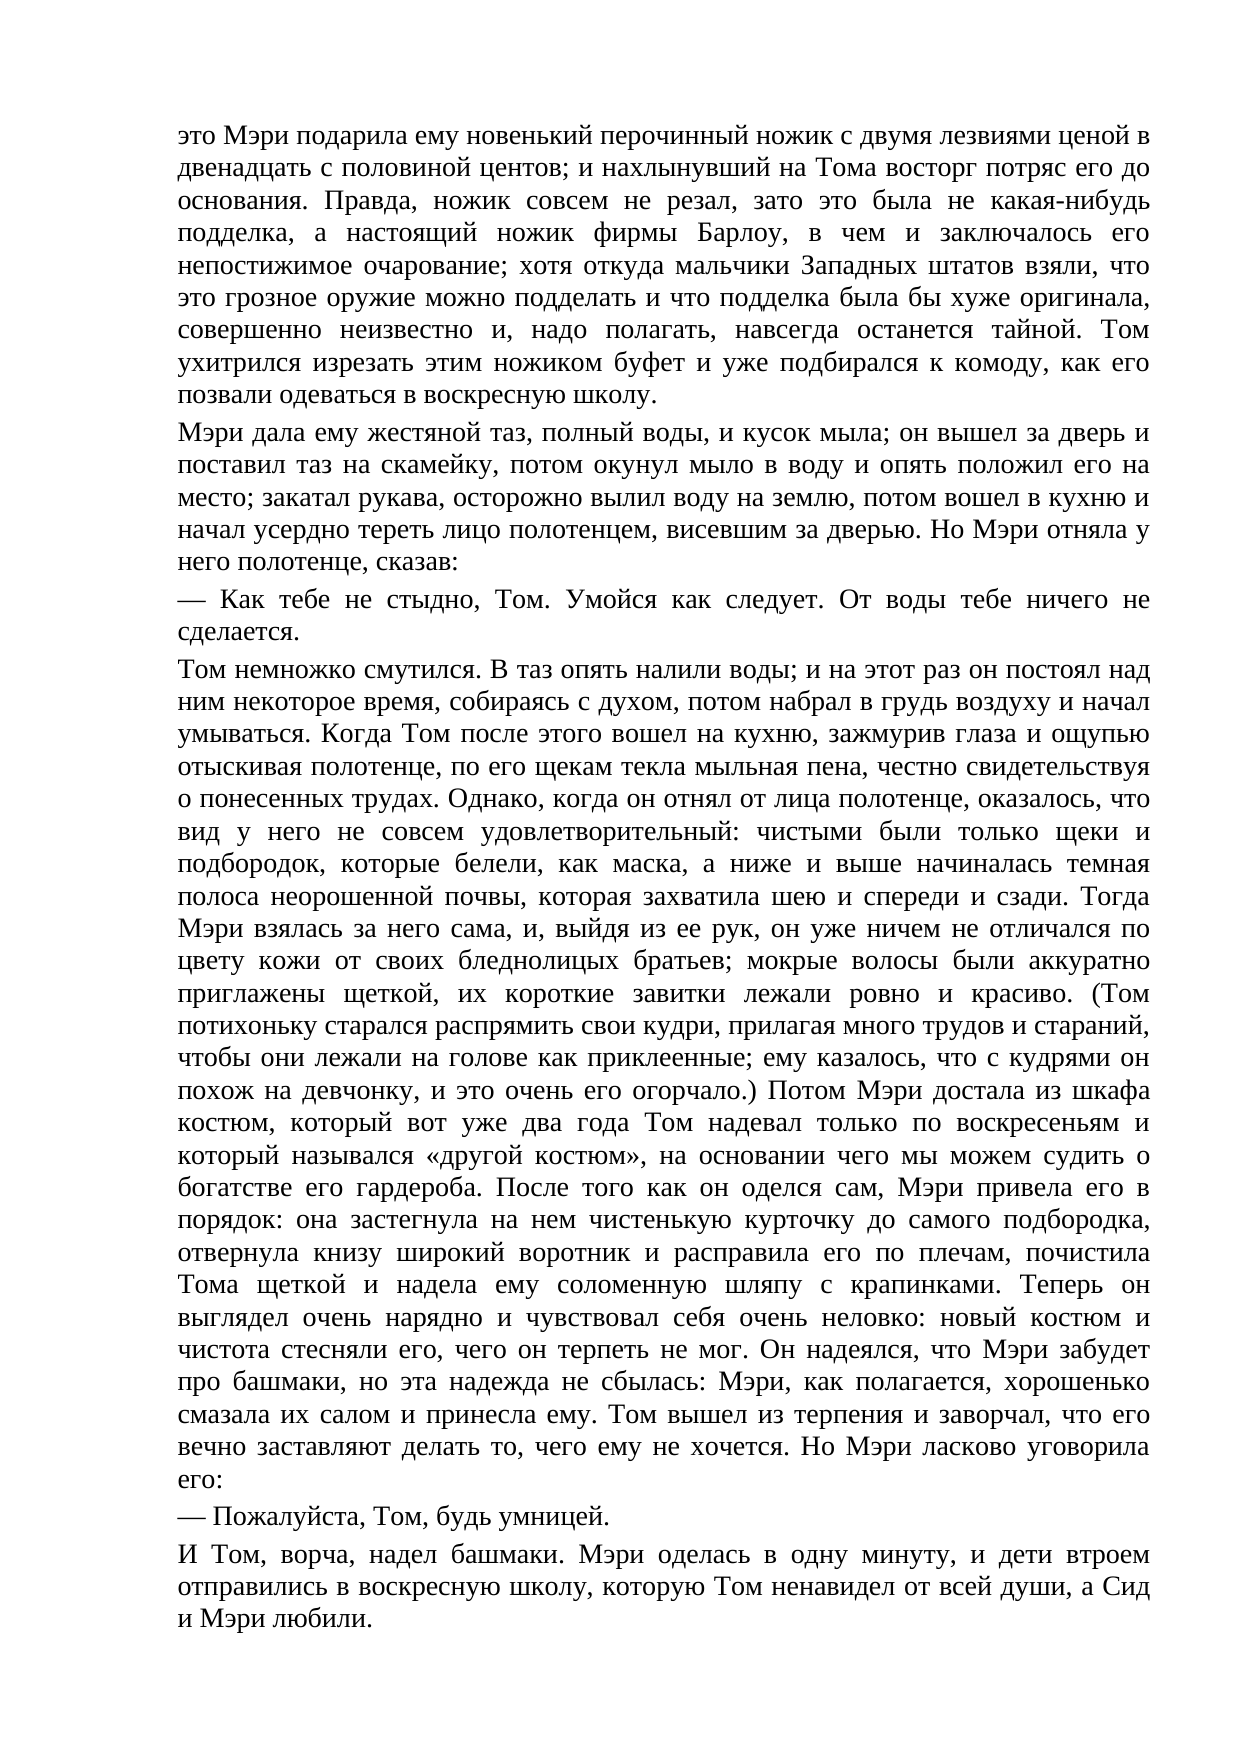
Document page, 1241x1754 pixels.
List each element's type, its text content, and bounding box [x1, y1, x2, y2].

text Том немножко смутился. В таз опять налили воды; и на этот раз он постоял над ним некоторое время, собираясь с духом, потом набрал в грудь воздуху и начал умываться. Когда Том после этого вошел на кухню, зажмурив глаза и ощупью отыскивая полотенце, по его щекам текла мыльная пена, честно свидетельствуя о понесенных трудах. Однако, когда он отнял от лица полотенце, оказалось, что вид у него не совсем удовлетворительный: чистыми были только щеки и подбородок, которые белели, как маска, а ниже и выше начиналась темная полоса неорошенной почвы, которая захватила шею и спереди и сзади. Тогда Мэри взялась за него сама, и, выйдя из ее рук, он уже ничем не отличался по цвету кожи от своих бледнолицых братьев; мокрые волосы были аккуратно приглажены щеткой, их короткие завитки лежали ровно и красиво. (Том потихоньку старался распрямить свои кудри, прилагая много трудов и стараний, чтобы они лежали на голове как приклеенные; ему казалось, что с кудрями он похож на девчонку, и это очень его огорчало.) Потом Мэри достала из шкафа костюм, который вот уже два года Том надевал только по воскресеньям и который назывался «другой костюм», на основании чего мы можем судить о богатстве его гардероба. После того как он оделся сам, Мэри привела его в порядок: она застегнула на нем чистенькую курточку до самого подбородка, отвернула книзу широкий воротник и расправила его по плечам, почистила Тома щеткой и надела ему соломенную шляпу с крапинками. Теперь он выглядел очень нарядно и чувствовал себя очень неловко: новый костюм и чистота стесняли его, чего он терпеть не мог. Он надеялся, что Мэри забудет про башмаки, но эта надежда не сбылась: Мэри, как полагается, хорошенько смазала их салом и принесла ему. Том вышел из терпения и заворчал, что его вечно заставляют делать то, чего ему не хочется. Но Мэри ласково уговорила его: [177, 652, 1152, 1494]
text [177, 118, 1152, 410]
text — Пожалуйста, Том, будь умницей. [177, 1499, 1152, 1532]
text Мэри дала ему жестяной таз, полный воды, и кусок мыла; он вышел за дверь и поставил таз на скамейку, потом окунул мыло в воду и опять положил его на место; закатал рукава, осторожно вылил воду на землю, потом вошел в кухню и начал усердно тереть лицо полотенцем, висевшим за дверью. Но Мэри отняла у него полотенце, сказав: [177, 415, 1152, 577]
text — Как тебе не стыдно, Том. Умойся как следует. От воды тебе ничего не сделается. [177, 582, 1152, 647]
text И Том, ворча, надел башмаки. Мэри оделась в одну минуту, и дети втроем отправились в воскресную школу, которую Том ненавидел от всей души, а Сид и Мэри любили. [177, 1537, 1152, 1634]
